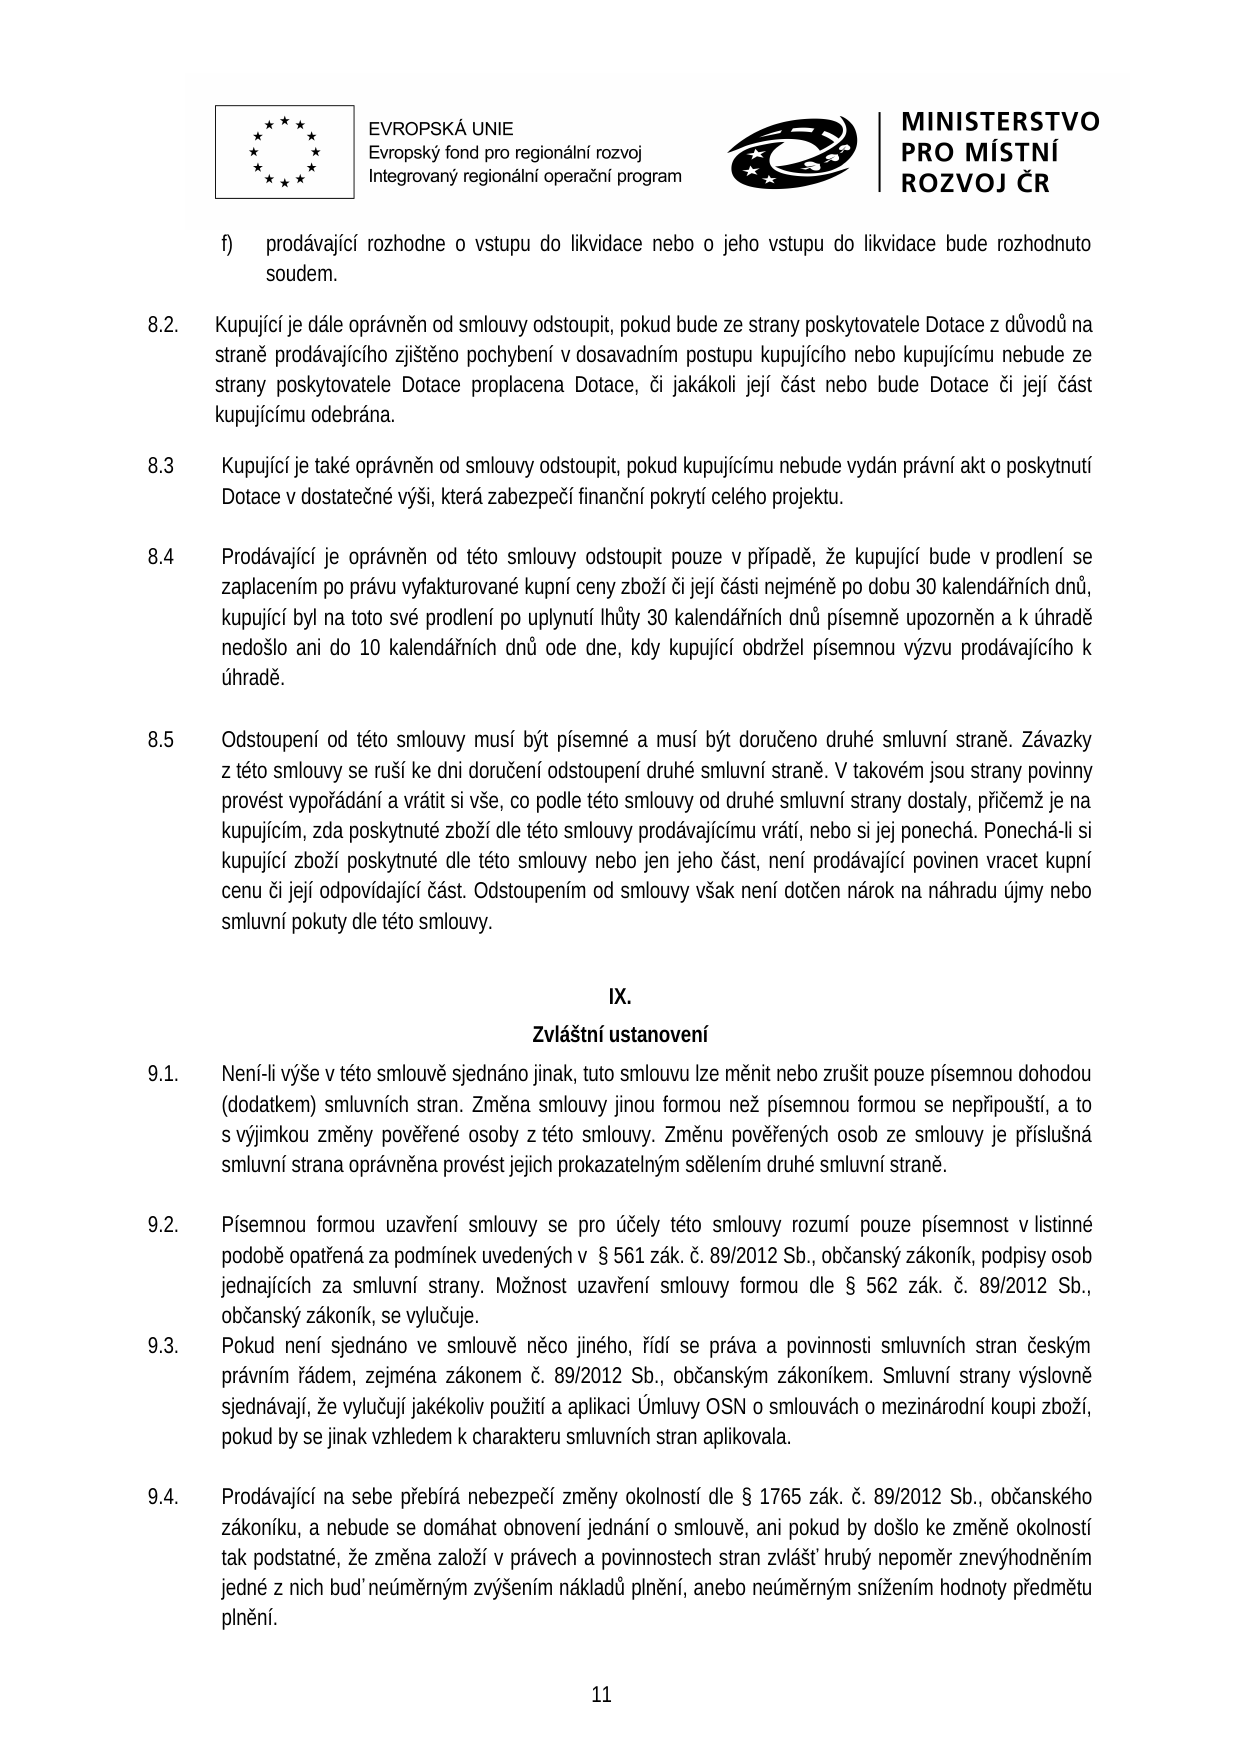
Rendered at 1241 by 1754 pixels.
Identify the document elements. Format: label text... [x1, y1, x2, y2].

list Prodávající na sebe přebírá nebezpečí změny okolností dle § 1765 zák. č. 89/2012 Sb., občanského zákoníku, a nebude se domáhat obnovení jednání o smlouvě, ani pokud by došlo ke změně okolností tak podstatné, že změna založí v právech a povinnostech stran zvlášť hrubý nepoměr znevýhodněním jedné z nich buď neúměrným zvýšením nákladů plnění, anebo neúměrným snížením hodnoty předmětu plnění. [148, 1483, 1093, 1630]
list Kupující je také oprávněn od smlouvy odstoupit, pokud kupujícímu nebude vydán právní akt o poskytnutí Dotace v dostatečné výši, která zabezpečí finanční pokrytí celého projektu. [148, 452, 1093, 509]
subtitle Kupující je dále oprávněn od smlouvy odstoupit, pokud bude ze strany poskytovatele Dotace z důvodů na straně prodávajícího zjištěno pochybení v dosavadním postupu kupujícího nebo kupujícímu nebude ze strany poskytovatele Dotace proplacena Dotace, či jakákoli její část nebo bude Dotace či její část kupujícímu odebrána. [148, 311, 1093, 428]
list Odstoupení od této smlouvy musí být písemné a musí být doručeno druhé smluvní straně. Závazky z této smlouvy se ruší ke dni doručení odstoupení druhé smluvní straně. V takovém jsou strany povinny provést vypořádání a vrátit si vše, co podle této smlouvy od druhé smluvní strany dostaly, přičemž je na kupujícím, zda poskytnuté zboží dle této smlouvy prodávajícímu vrátí, nebo si jej ponechá. Ponechá-li si kupující zboží poskytnuté dle této smlouvy nebo jen jeho část, není prodávající povinen vracet kupní cenu či její odpovídající část. Odstoupením od smlouvy však není dotčen nárok na náhradu újmy nebo smluvní pokuty dle této smlouvy. [148, 726, 1093, 934]
subtitle Zvláštní ustanovení [148, 1021, 1093, 1048]
picture [184, 73, 1130, 230]
list Pokud není sjednáno ve smlouvě něco jiného, řídí se práva a povinnosti smluvních stran českým právním řádem, zejména zákonem č. 89/2012 Sb., občanským zákoníkem. Smluvní strany výslovně sjednávají, že vylučují jakékoliv použití a aplikaci Úmluvy OSN o smlouvách o mezinárodní koupi zboží, pokud by se jinak vzhledem k charakteru smluvních stran aplikovala. [148, 1332, 1093, 1449]
list Prodávající je oprávněn od této smlouvy odstoupit pouze v případě, že kupující bude v prodlení se zaplacením po právu vyfakturované kupní ceny zboží či její části nejméně po dobu 30 kalendářních dnů, kupující byl na toto své prodlení po uplynutí lhůty 30 kalendářních dnů písemně upozorněn a k úhradě nedošlo ani do 10 kalendářních dnů ode dne, kdy kupující obdržel písemnou výzvu prodávajícího k úhradě. [148, 543, 1093, 690]
list prodávající rozhodne o vstupu do likvidace nebo o jeho vstupu do likvidace bude rozhodnuto soudem. [221, 230, 1093, 286]
list IX. [148, 983, 1093, 1009]
list Písemnou formou uzavření smlouvy se pro účely této smlouvy rozumí pouze písemnost v listinné podobě opatřená za podmínek uvedených v § 561 zák. č. 89/2012 Sb., občanský zákoník, podpisy osob jednajících za smluvní strany. Možnost uzavření smlouvy formou dle § 562 zák. č. 89/2012 Sb., občanský zákoník, se vylučuje. [148, 1211, 1093, 1328]
list Není-li výše v této smlouvě sjednáno jinak, tuto smlouvu lze měnit nebo zrušit pouze písemnou dohodou (dodatkem) smluvních stran. Změna smlouvy jinou formou než písemnou formou se nepřipouští, a to s výjimkou změny pověřené osoby z této smlouvy. Změnu pověřených osob ze smlouvy je příslušná smluvní strana oprávněna provést jejich prokazatelným sdělením druhé smluvní straně. [148, 1060, 1093, 1177]
